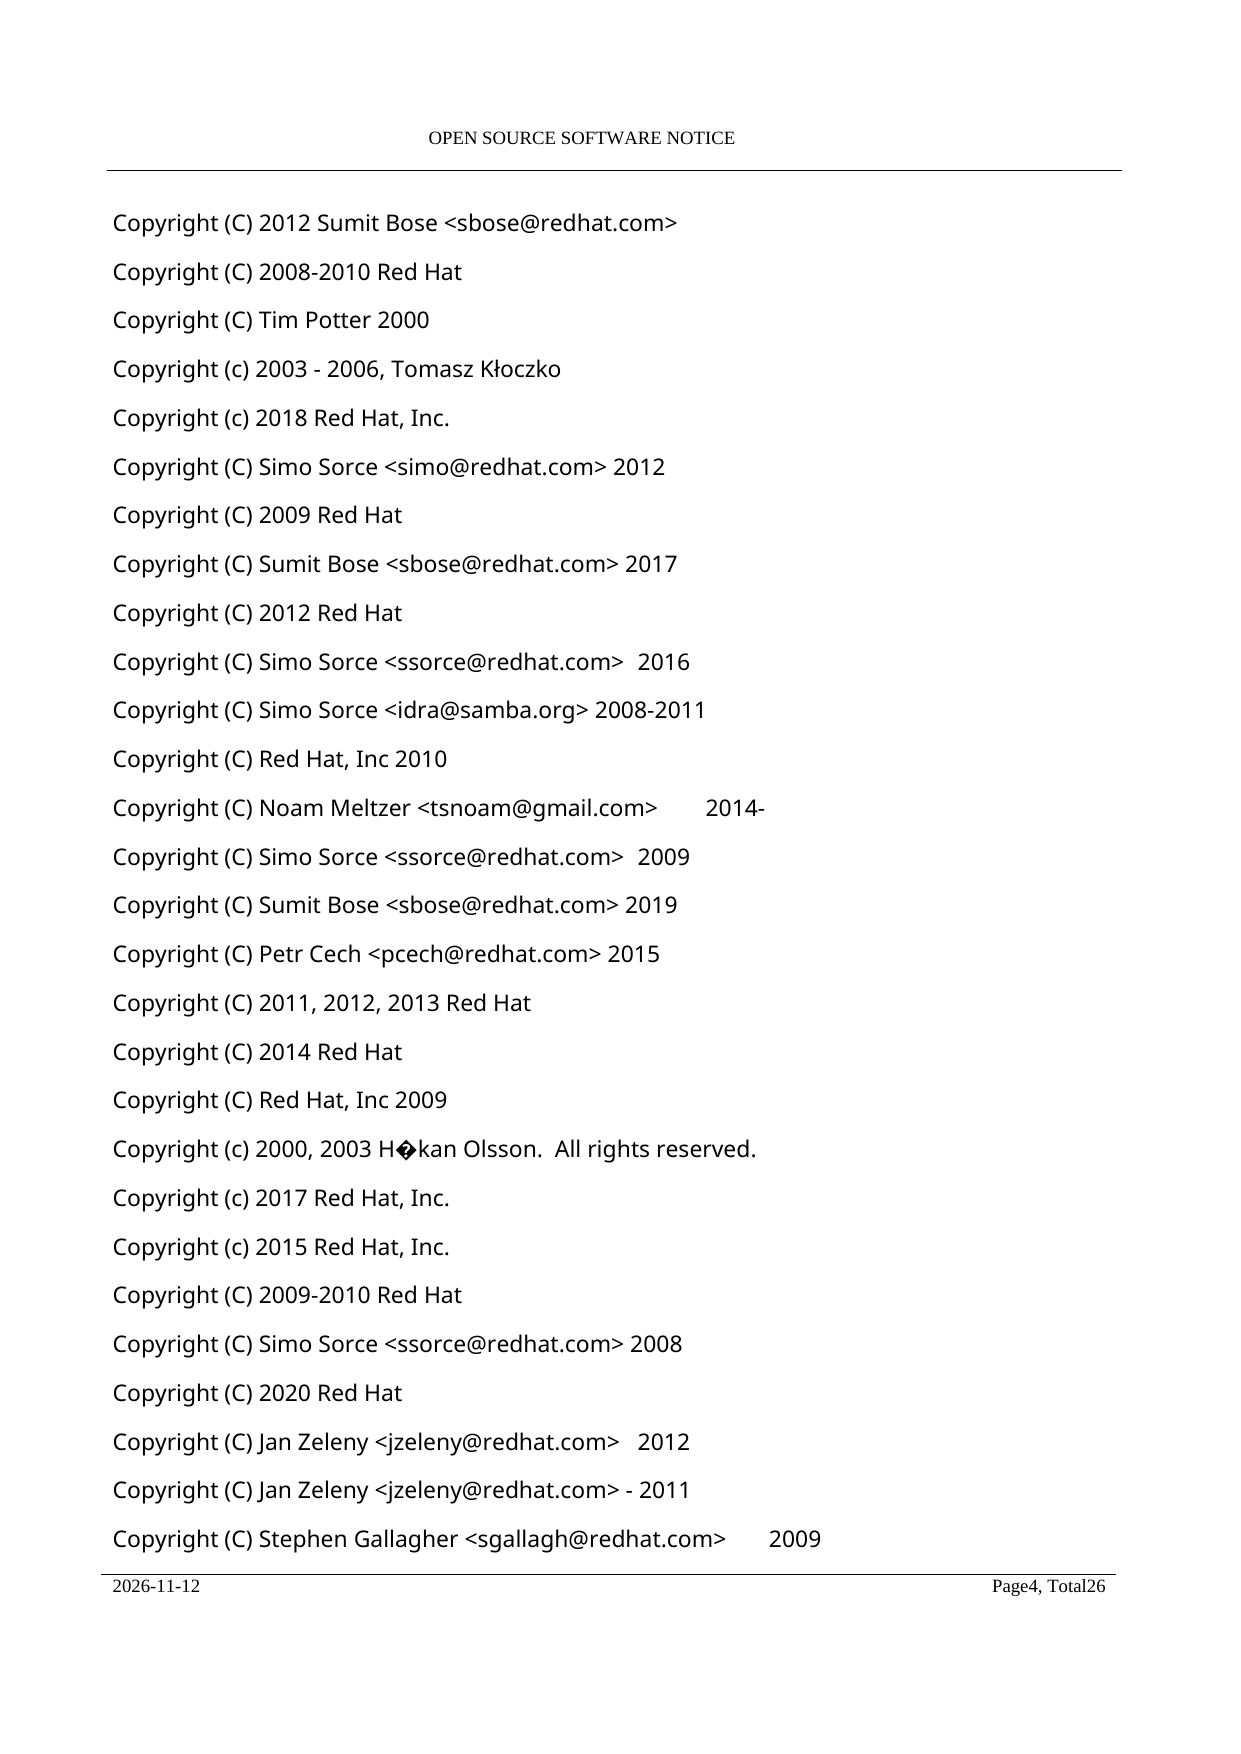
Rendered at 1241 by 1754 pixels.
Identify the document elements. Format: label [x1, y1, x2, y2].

text [112, 206, 1128, 1555]
